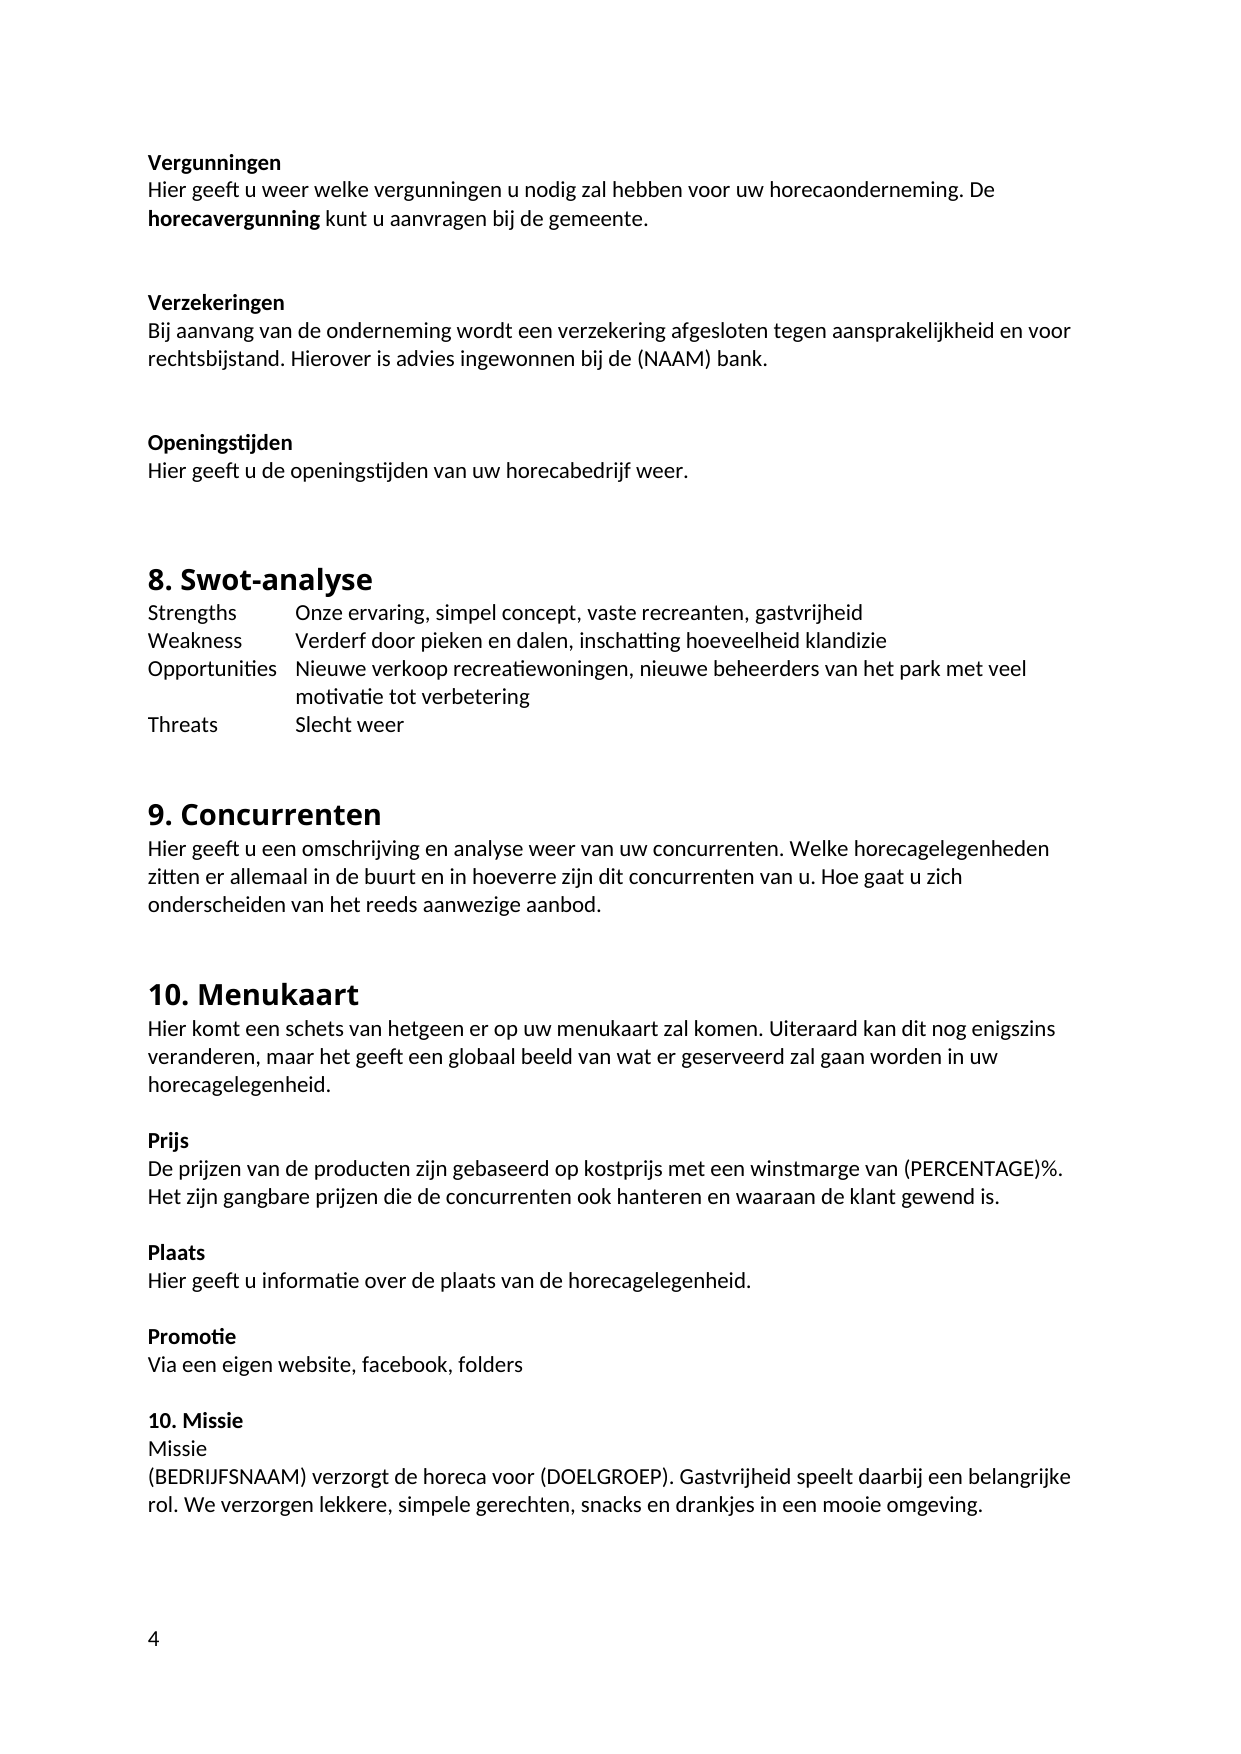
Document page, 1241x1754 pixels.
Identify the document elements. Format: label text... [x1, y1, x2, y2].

text Hier komt een schets van hetgeen er op uw menukaart zal komen. Uiteraard kan dit nog enigszins veranderen, maar het geeft een globaal beeld van wat er geserveerd zal gaan worden in uw horecagelegenheid. [148, 1014, 1093, 1098]
text Verzekeringen [148, 288, 1093, 316]
text Plaats [148, 1238, 1093, 1266]
text Opportunities Nieuwe verkoop recreatiewoningen, nieuwe beheerders van het park met veel motivatie tot verbetering [148, 654, 1093, 711]
text Hier geeft u weer welke vergunningen u nodig zal hebben voor uw horecaonderneming. De horecavergunning kunt u aanvragen bij de gemeente. [148, 176, 1093, 232]
text De prijzen van de producten zijn gebaseerd op kostprijs met een winstmarge van (PERCENTAGE)%. Het zijn gangbare prijzen die de concurrenten ook hanteren en waaraan de klant gewend is. [148, 1154, 1093, 1210]
text Strengths Onze ervaring, simpel concept, vaste recreanten, gastvrijheid [148, 598, 1093, 626]
text Missie [148, 1434, 1093, 1462]
text (BEDRIJFSNAAM) verzorgt de horeca voor (DOELGROEP). Gastvrijheid speelt daarbij een belangrijke rol. We verzorgen lekkere, simpele gerechten, snacks en drankjes in een mooie omgeving. [148, 1462, 1093, 1518]
text Hier geeft u de openingstijden van uw horecabedrijf weer. [148, 456, 1093, 484]
subtitle 8. Swot-analyse [148, 559, 1093, 598]
text 10. Missie [148, 1406, 1093, 1434]
text Via een eigen website, facebook, folders [148, 1350, 1093, 1378]
subtitle 10. Menukaart [148, 974, 1093, 1014]
text Prijs [148, 1126, 1093, 1154]
text Threats Slecht weer [148, 711, 1093, 738]
text Hier geeft u informatie over de plaats van de horecagelegenheid. [148, 1266, 1093, 1294]
text Vergunningen [148, 148, 1093, 176]
text Bij aanvang van de onderneming wordt een verzekering afgesloten tegen aansprakelijkheid en voor rechtsbijstand. Hierover is advies ingewonnen bij de (NAAM) bank. [148, 316, 1093, 372]
text Openingstijden [148, 428, 1093, 456]
text Weakness Verderf door pieken en dalen, inschatting hoeveelheid klandizie [148, 626, 1093, 654]
text Hier geeft u een omschrijving en analyse weer van uw concurrenten. Welke horecagelegenheden zitten er allemaal in de buurt en in hoeverre zijn dit concurrenten van u. Hoe gaat u zich onderscheiden van het reeds aanwezige aanbod. [148, 834, 1093, 918]
text Promotie [148, 1322, 1093, 1350]
subtitle 9. Concurrenten [148, 794, 1093, 834]
